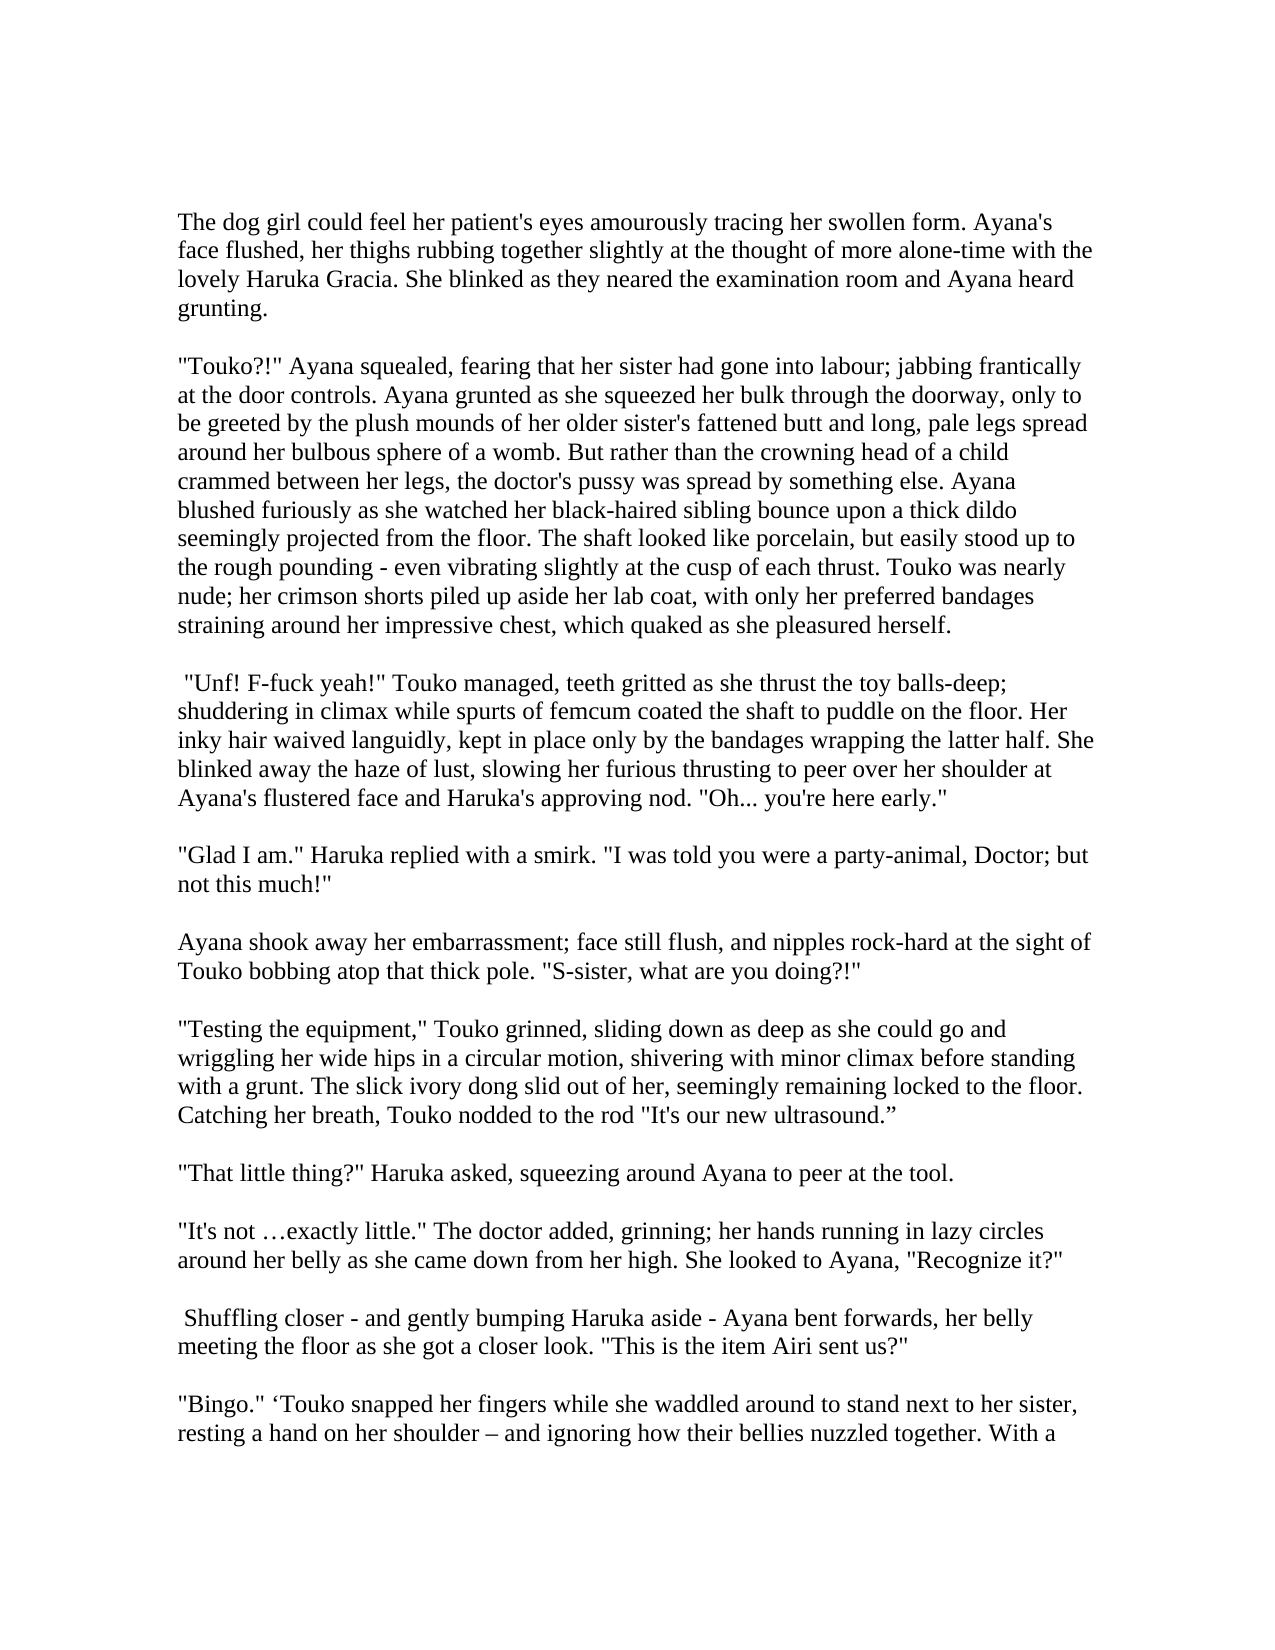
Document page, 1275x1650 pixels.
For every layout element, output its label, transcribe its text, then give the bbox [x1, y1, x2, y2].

text "Glad I am." Haruka replied with a smirk. "I was told you were a party-animal, Doctor; but not this much!" [177, 841, 1098, 898]
text "It's not …exactly little." The doctor added, grinning; her hands running in lazy circles around her belly as she came down from her high. She looked to Ayana, "Recognize it?" [177, 1216, 1098, 1273]
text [177, 1389, 1098, 1447]
text "Unf! F-fuck yeah!" Touko managed, teeth gritted as she thrust the toy balls-deep; shuddering in climax while spurts of femcum coated the shaft to puddle on the floor. Her inky hair waived languidly, kept in place only by the bandages wrapping the latter half. She blinked away the haze of lust, slowing her furious thrusting to peer over her shoulder at Ayana's flustered face and Haruka's approving nod. "Oh... you're here early." [177, 668, 1098, 811]
text "That little thing?" Haruka asked, squeezing around Ayana to peer at the tool. [177, 1158, 1098, 1187]
text Shuffling closer - and gently bumping Haruka aside - Ayana bent forwards, her belly meeting the floor as she got a closer look. "This is the item Airi sent us?" [177, 1303, 1098, 1360]
text Ayana shook away her embarrassment; face still flush, and nipples rock-hard at the sight of Touko bobbing atop that thick pole. "S-sister, what are you doing?!" [177, 927, 1098, 985]
text The dog girl could feel her patient's eyes amourously tracing her swollen form. Ayana's face flushed, her thighs rubbing together slightly at the thought of more alone-time with the lovely Haruka Gracia. She blinked as they neared the examination room and Ayana heard grunting. [177, 207, 1098, 322]
text "Testing the equipment," Touko grinned, sliding down as deep as she could go and wriggling her wide hips in a circular motion, shivering with minor climax before standing with a grunt. The slick ivory dong slid out of her, seemingly remaining locked to the floor. Catching her breath, Touko nodded to the rod "It's our new ultrasound.” [177, 1014, 1098, 1129]
text "Touko?!" Ayana squealed, fearing that her sister had gone into labour; jabbing frantically at the door controls. Ayana grunted as she squeezed her bulk through the doorway, only to be greeted by the plush mounds of her older sister's fattened butt and long, pale legs spread around her bulbous sphere of a womb. But rather than the crowning head of a child crammed between her legs, the doctor's pussy was spread by something else. Ayana blushed furiously as she watched her black-haired sibling bounce upon a thick dildo seemingly projected from the floor. The shaft looked like porcelain, but easily stood up to the rough pounding - even vibrating slightly at the cusp of each thrust. Touko was nearly nude; her crimson shorts piled up aside her lab coat, with only her preferred bandages straining around her impressive chest, which quaked as she pleasured herself. [177, 351, 1098, 638]
